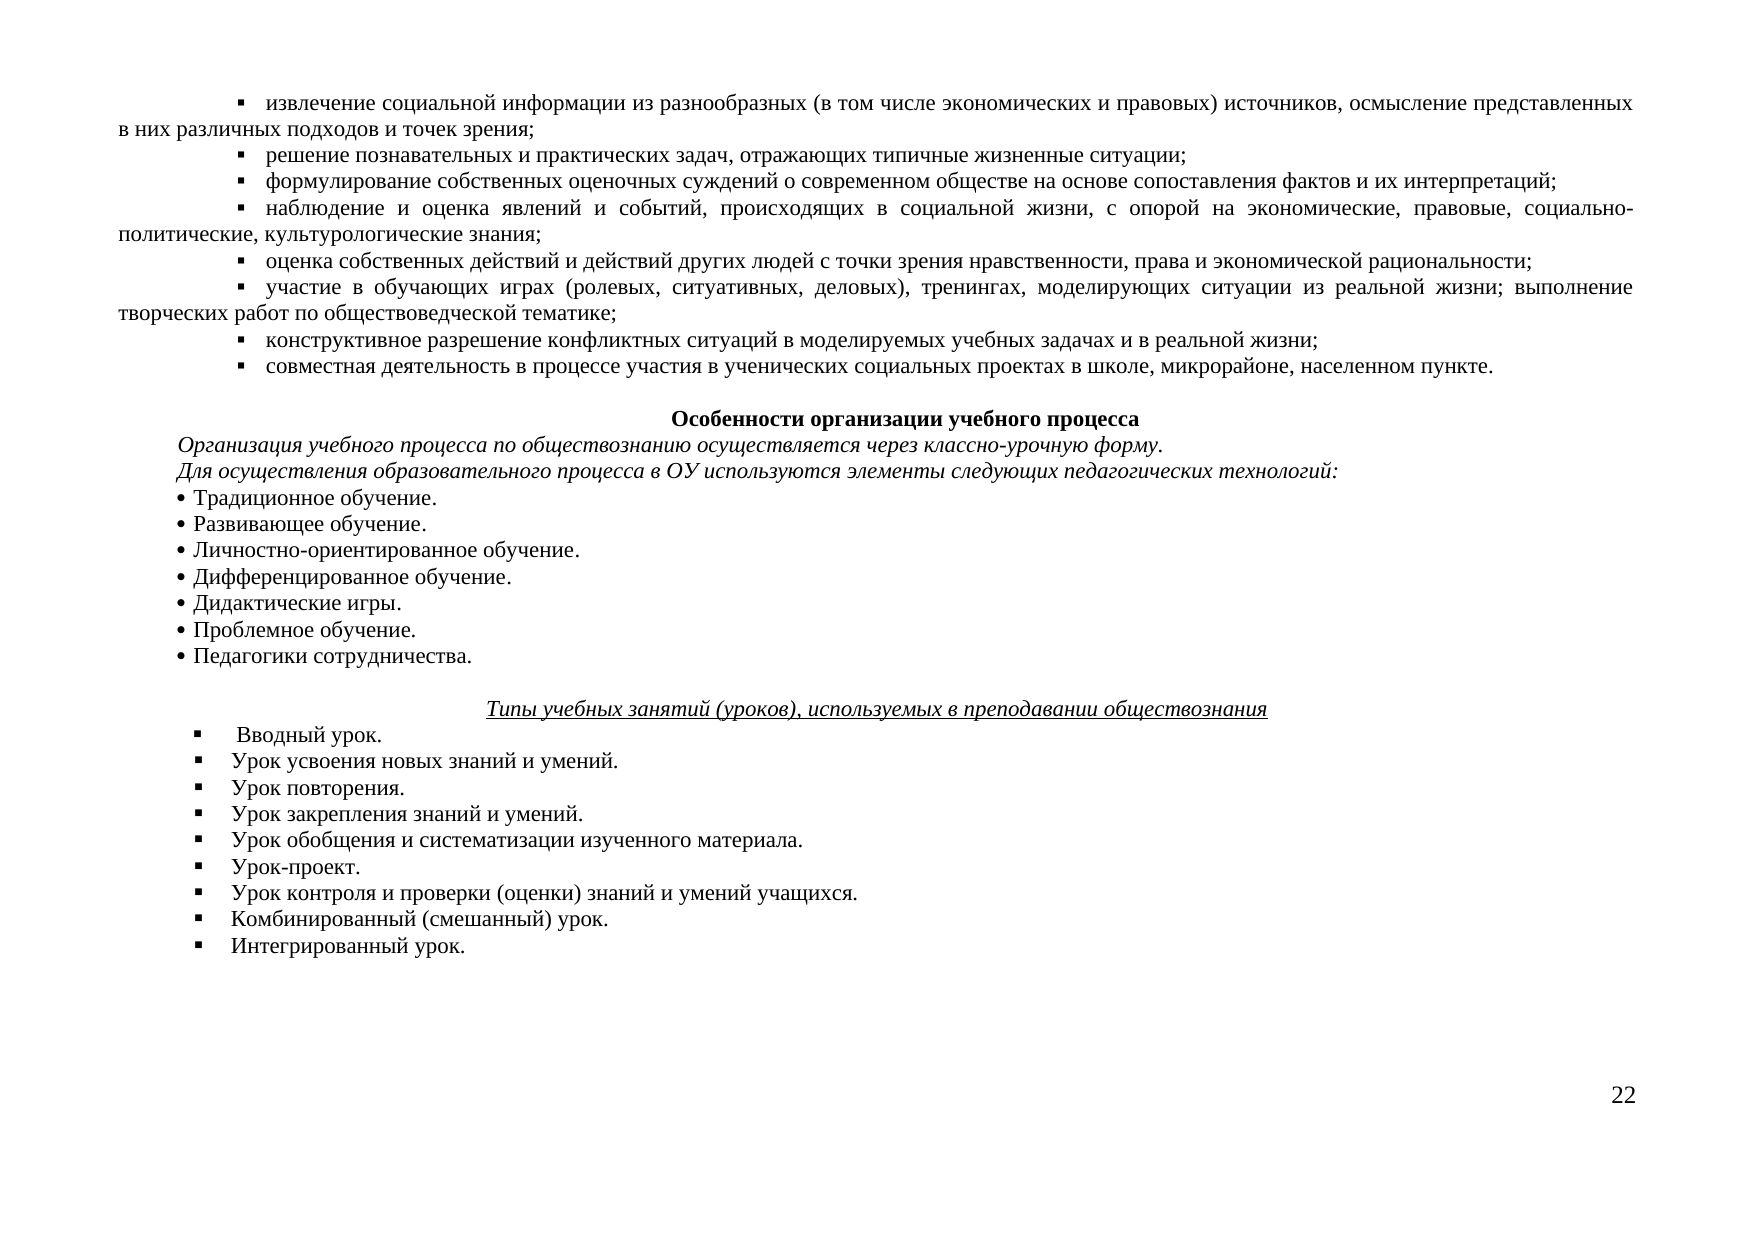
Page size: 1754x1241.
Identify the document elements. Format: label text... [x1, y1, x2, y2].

list Дифференцированное обучение. [118, 563, 1636, 589]
list Вводный урок. [192, 721, 1636, 747]
list участие в обучающих играх (ролевых, ситуативных, деловых), тренингах, моделирующих ситуации из реальной жизни; выполнение творческих работ по обществоведческой тематике; [118, 273, 1636, 326]
list Личностно-ориентированное обучение. [118, 537, 1636, 563]
list Урок усвоения новых знаний и умений. [193, 747, 1636, 774]
list Развивающее обучение. [118, 510, 1636, 537]
list конструктивное разрешение конфликтных ситуаций в моделируемых учебных задачах и в реальной жизни; [118, 326, 1636, 352]
list Урок обобщения и систематизации изученного материала. [193, 826, 1636, 853]
list наблюдение и оценка явлений и событий, происходящих в социальной жизни, с опорой на экономические, правовые, социально-политические, культурологические знания; [118, 194, 1636, 247]
list решение познавательных и практических задач, отражающих типичные жизненные ситуации; [118, 141, 1636, 168]
list совместная деятельность в процессе участия в ученических социальных проектах в школе, микрорайоне, населенном пункте. [118, 352, 1636, 378]
list Урок-проект. [193, 853, 1636, 879]
text Организация учебного процесса по обществознанию осуществляется через классно-урочную форму. [118, 431, 1636, 457]
list формулирование собственных оценочных суждений о современном обществе на основе сопоставления фактов и их интерпретаций; [118, 168, 1636, 194]
list извлечение социальной информации из разнообразных (в том числе экономических и правовых) источников, осмысление представленных в них различных подходов и точек зрения; [118, 88, 1636, 141]
list Интегрированный урок. [193, 932, 1636, 958]
text Типы учебных занятий (уроков), используемых в преподавании обществознания [118, 668, 1636, 721]
list Урок контроля и проверки (оценки) знаний и умений учащихся. [193, 879, 1636, 906]
list Комбинированный (смешанный) урок. [193, 906, 1636, 932]
list Дидактические игры. [118, 589, 1636, 616]
list оценка собственных действий и действий других людей с точки зрения нравственности, права и экономической рациональности; [118, 247, 1636, 273]
list Урок закрепления знаний и умений. [193, 800, 1636, 826]
text Особенности организации учебного процесса [118, 405, 1636, 431]
list Традиционное обучение. [118, 484, 1636, 510]
text Для осуществления образовательного процесса в ОУ используются элементы следующих педагогических технологий: [118, 457, 1636, 484]
list Урок повторения. [193, 774, 1636, 800]
list Педагогики сотрудничества. [118, 642, 1636, 668]
list Проблемное обучение. [118, 616, 1636, 642]
